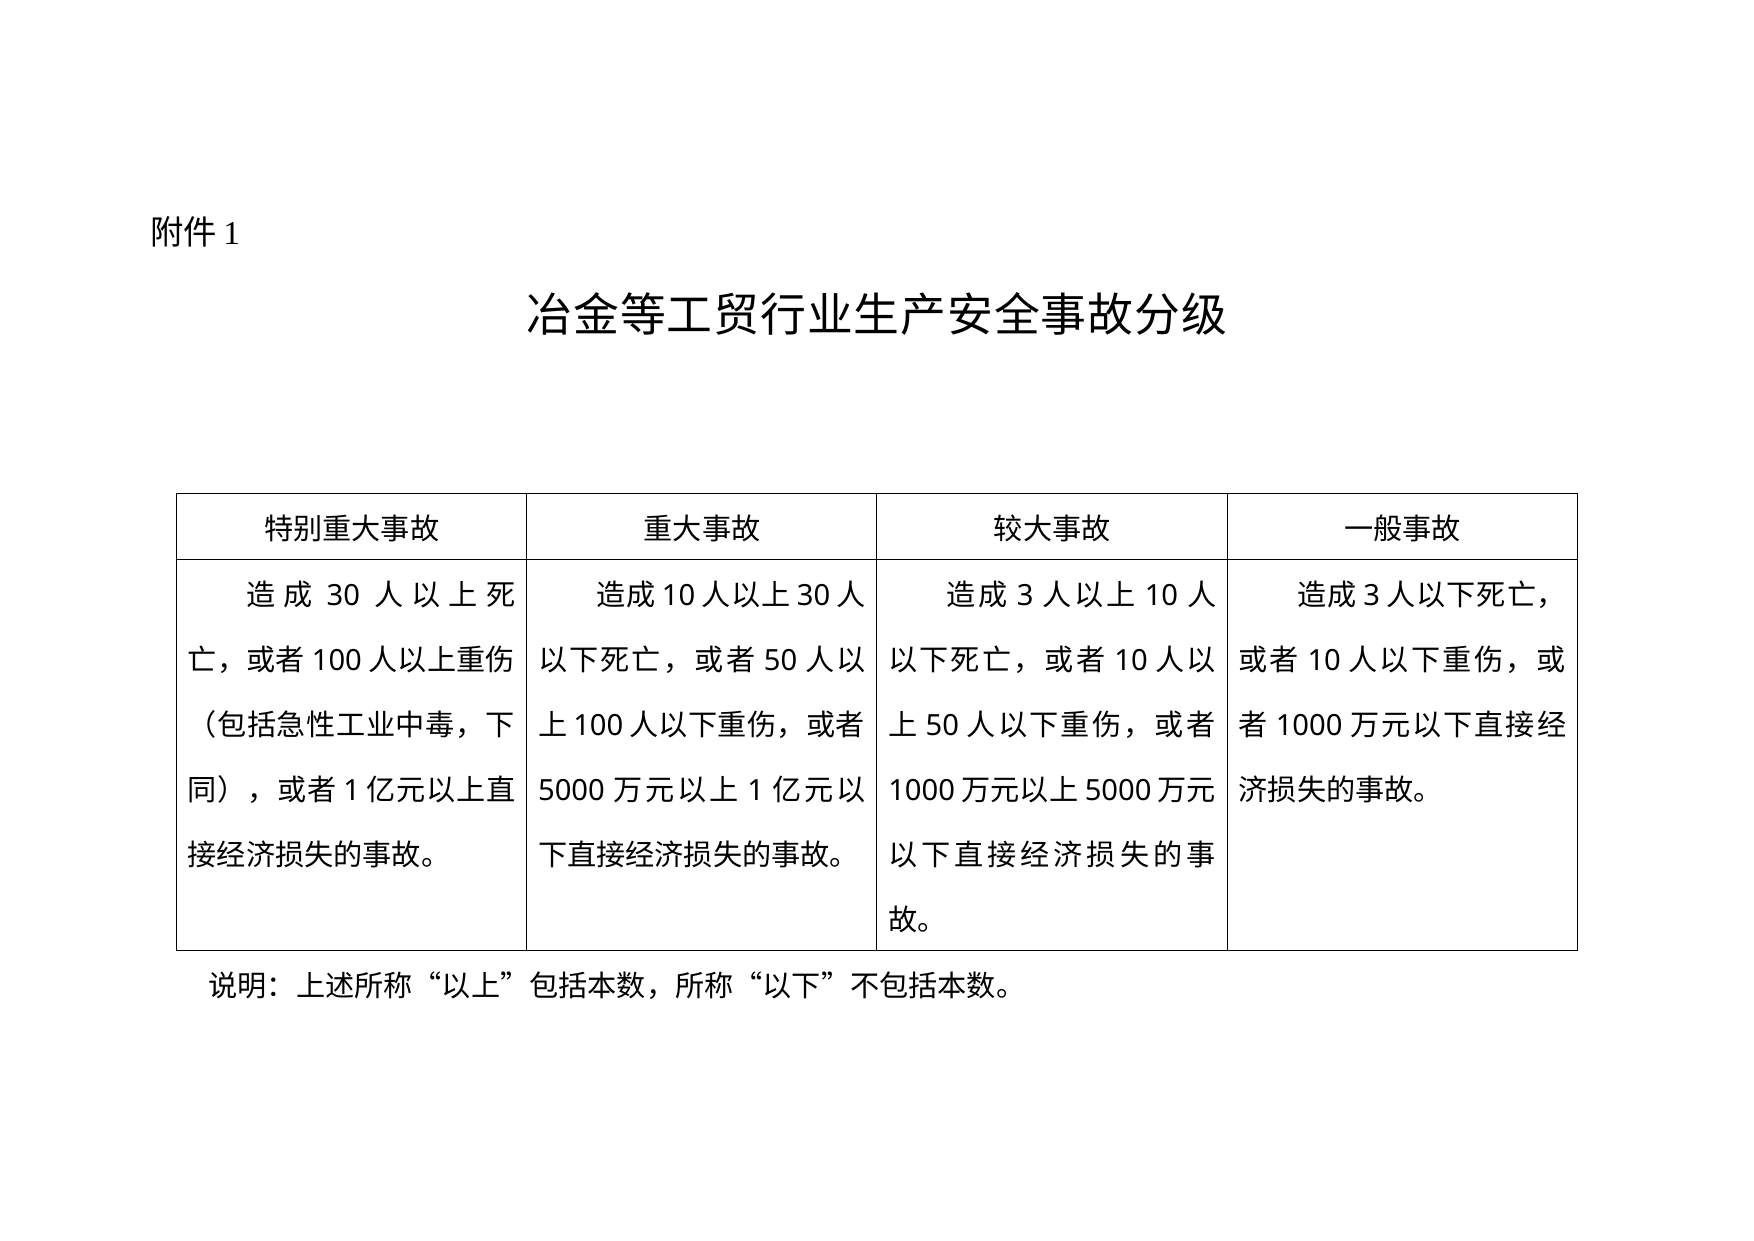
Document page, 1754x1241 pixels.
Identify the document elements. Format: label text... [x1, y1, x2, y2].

table_header 重大事故 [527, 494, 876, 559]
table_header 特别重大事故 [177, 494, 526, 559]
table_cell 造成30人以上死亡，或者100人以上重伤（包括急性工业中毒，下同），或者1亿元以上直接经济损失的事故。 [177, 560, 526, 950]
text 说明：上述所称“以上”包括本数，所称“以下”不包括本数。 [150, 951, 1604, 1016]
table_cell 造成10人以上30人以下死亡，或者50人以上100人以下重伤，或者5000万元以上1亿元以下直接经济损失的事故。 [527, 560, 876, 950]
table_header 一般事故 [1228, 494, 1577, 559]
table_header 较大事故 [877, 494, 1227, 559]
table_cell 造成3人以上10人以下死亡，或者10人以上50人以下重伤，或者1000万元以上5000万元以下直接经济损失的事故。 [877, 560, 1227, 950]
text 附件1 [150, 198, 1604, 263]
text 冶金等工贸行业生产安全事故分级 [150, 263, 1604, 360]
table_cell 造成3人以下死亡，或者10人以下重伤，或者1000万元以下直接经济损失的事故。 [1228, 560, 1577, 950]
